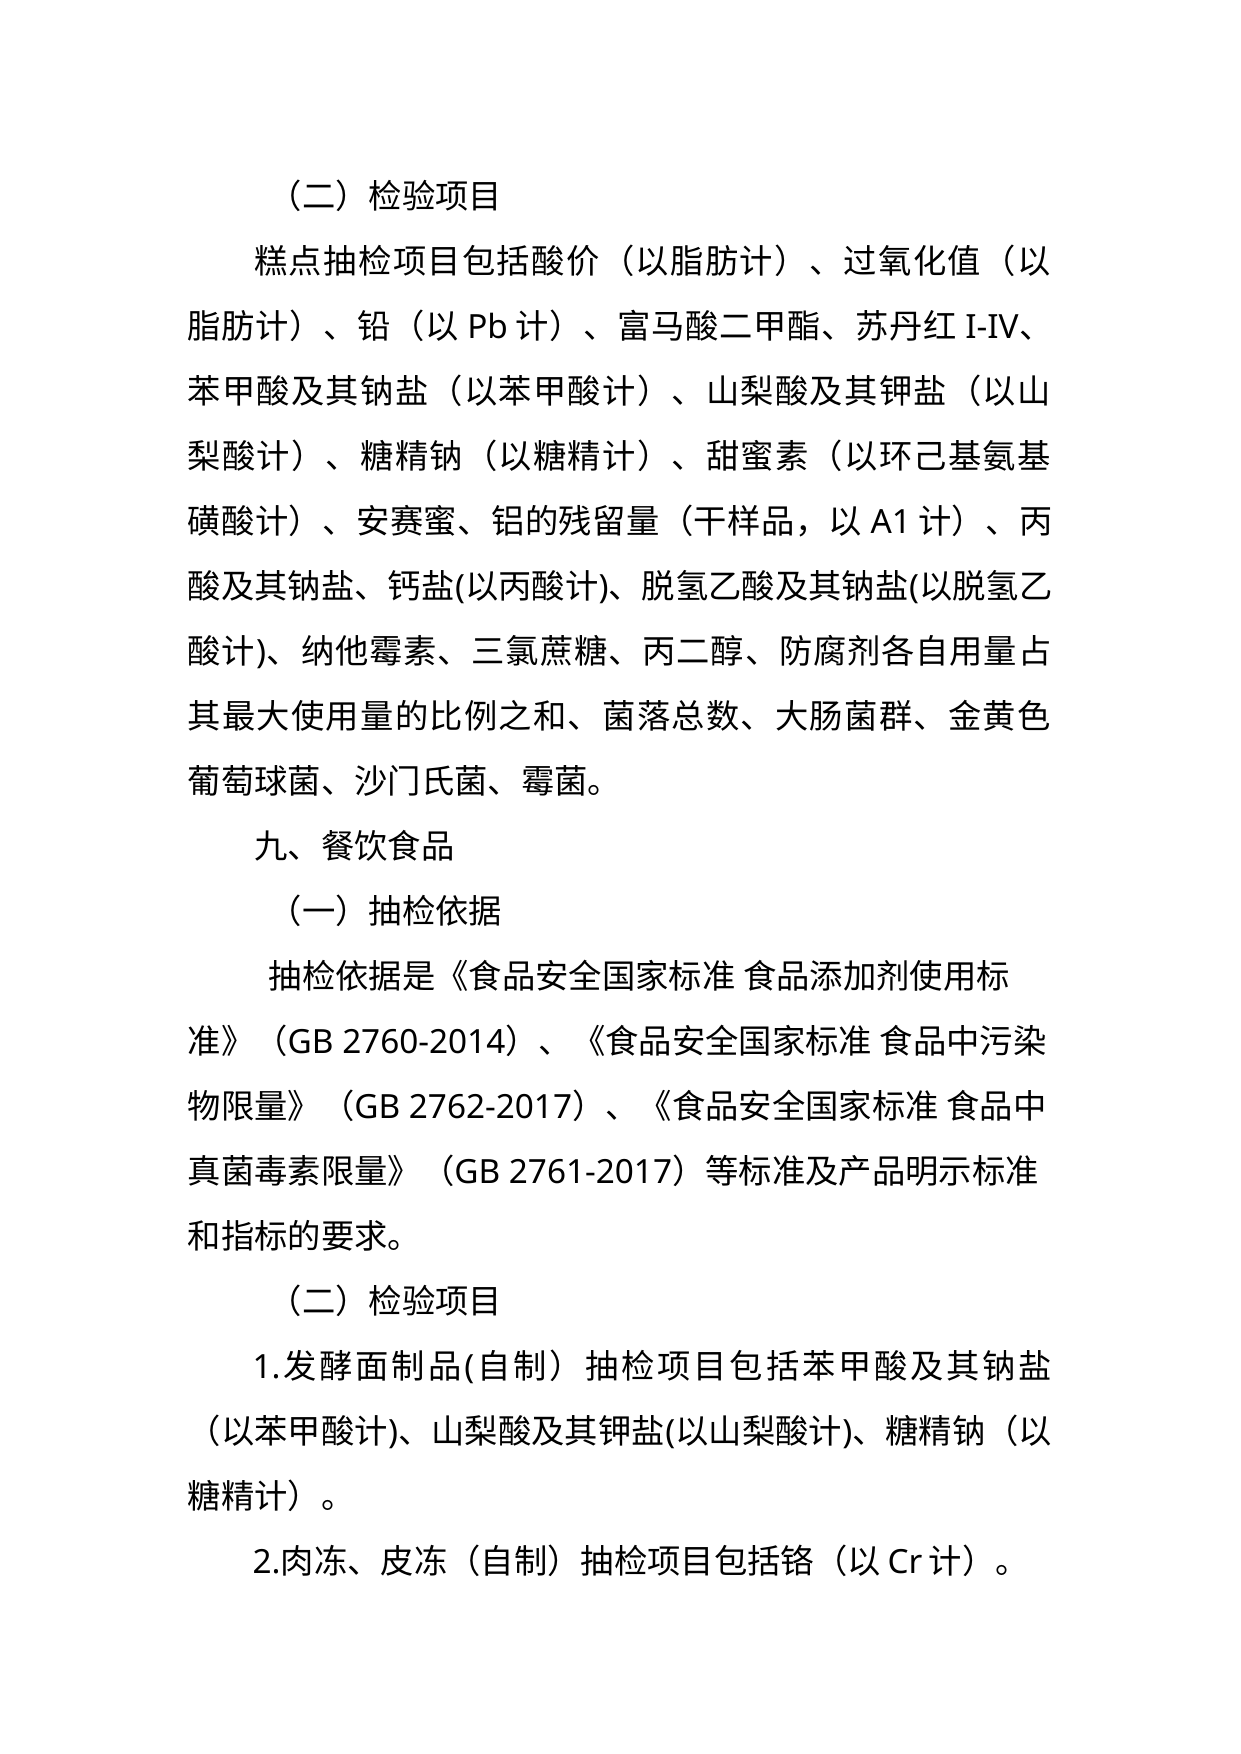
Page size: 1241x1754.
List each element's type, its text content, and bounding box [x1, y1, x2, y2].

text 抽检依据是《食品安全国家标准 食品添加剂使用标准》（GB 2760-2014）、《食品安全国家标准 食品中污染物限量》（GB 2762-2017）、《食品安全国家标准 食品中真菌毒素限量》（GB 2761-2017）等标准及产品明示标准和指标的要求。 [187, 942, 1053, 1267]
text （一）抽检依据 [187, 877, 1053, 942]
text 糕点抽检项目包括酸价（以脂肪计）、过氧化值（以脂肪计）、铅（以Pb计）、富马酸二甲酯、苏丹红I-IV、苯甲酸及其钠盐（以苯甲酸计）、山梨酸及其钾盐（以山梨酸计）、糖精钠（以糖精计）、甜蜜素（以环己基氨基磺酸计）、安赛蜜、铝的残留量（干样品，以A1计）、丙酸及其钠盐、钙盐(以丙酸计)、脱氢乙酸及其钠盐(以脱氢乙酸计)、纳他霉素、三氯蔗糖、丙二醇、防腐剂各自用量占其最大使用量的比例之和、菌落总数、大肠菌群、金黄色葡萄球菌、沙门氏菌、霉菌。 [187, 227, 1053, 812]
text 1.发酵面制品(自制）抽检项目包括苯甲酸及其钠盐（以苯甲酸计)、山梨酸及其钾盐(以山梨酸计)、糖精钠（以糖精计）。 [187, 1332, 1053, 1527]
list 九、餐饮食品 [254, 812, 1053, 877]
text （二）检验项目 [187, 162, 1053, 227]
text （二）检验项目 [187, 1267, 1053, 1332]
text 2.肉冻、皮冻（自制）抽检项目包括铬（以Cr计）。 [187, 1527, 1053, 1592]
